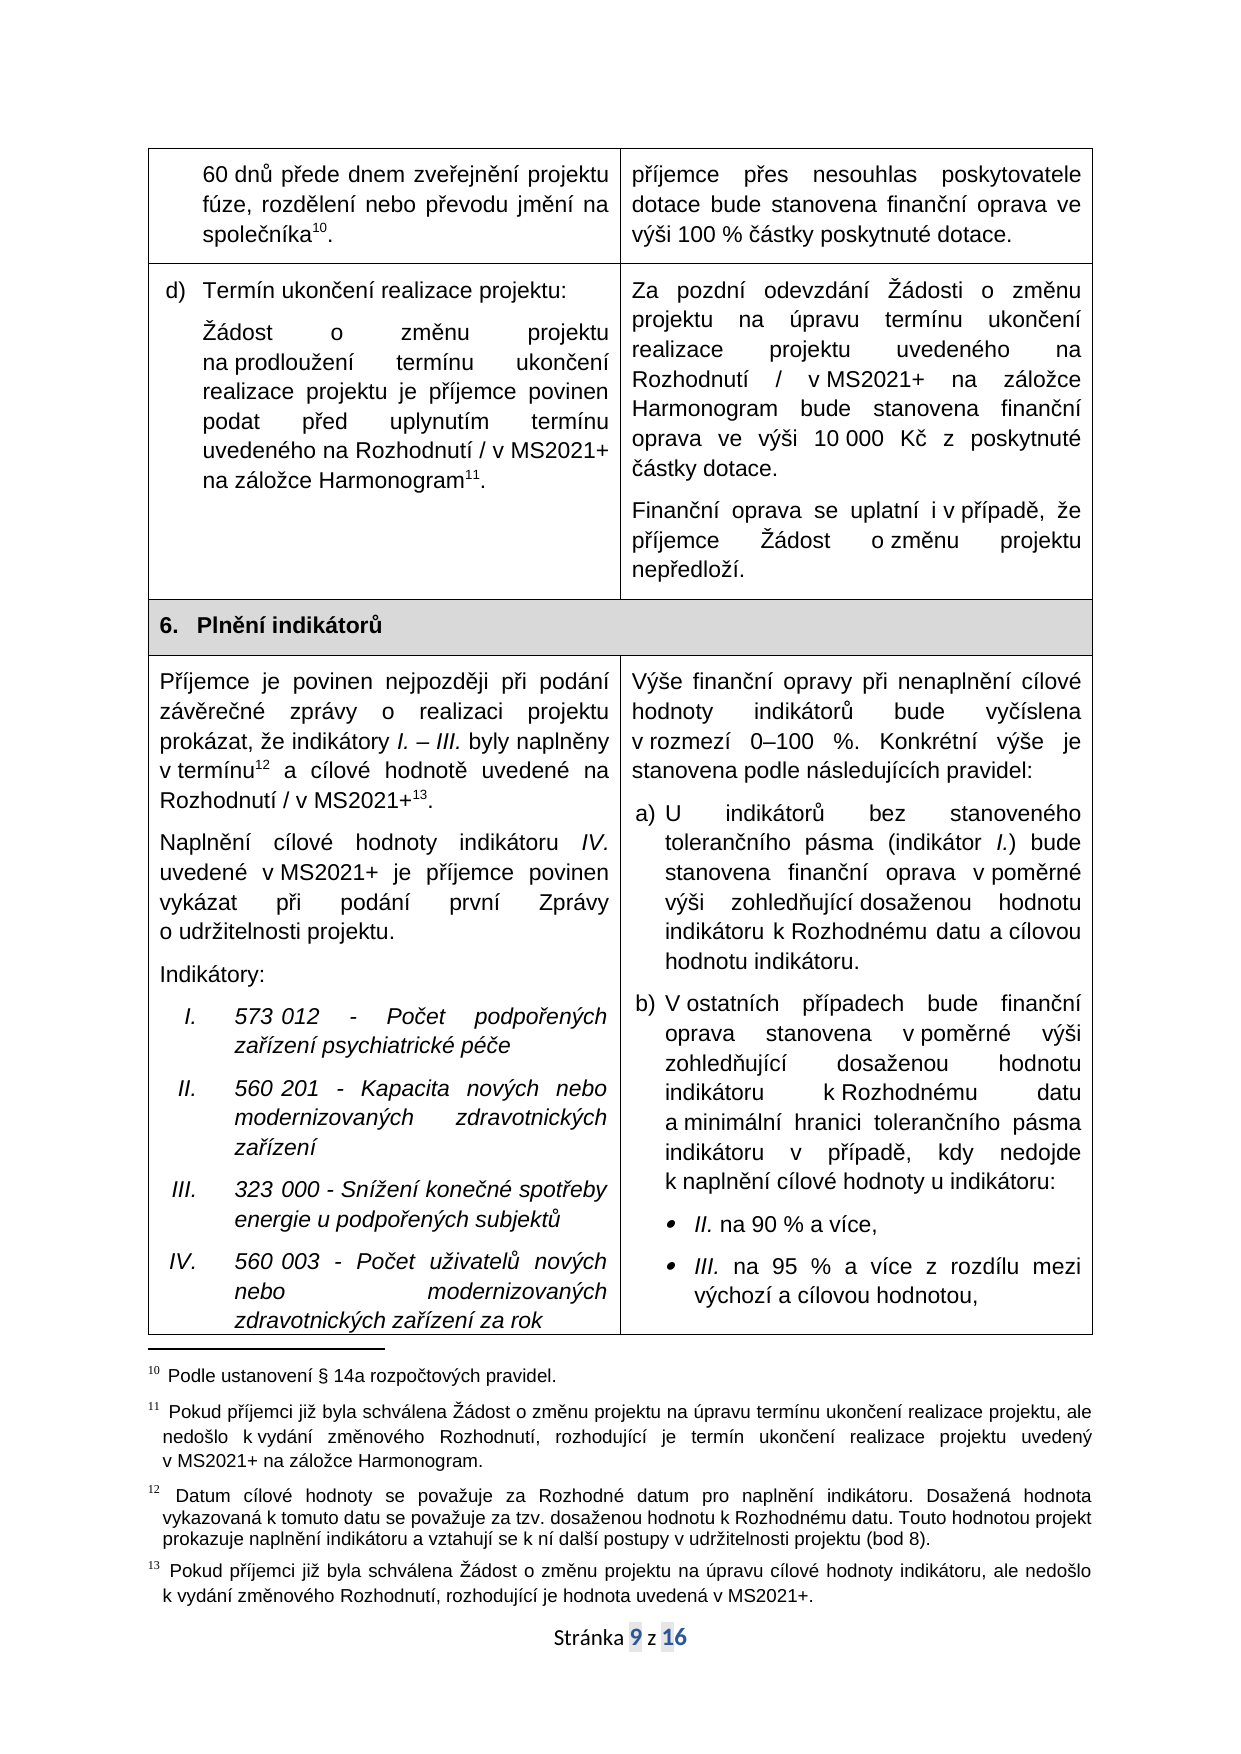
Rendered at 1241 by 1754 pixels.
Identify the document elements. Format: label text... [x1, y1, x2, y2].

table_cell Za pozdní odevzdání Žádosti o změnu projektu bude stanovena finanční oprava ve výši 10 000 Kč z poskytnuté částky dotace. Finanční oprava se uplatní i v případě, že příjemce Žádost o změnu projektu nepředloží nebo Žádost o změnu projektu není možné schválit ani po 30 pracovních dnech na straně příjemce (bez ohledu na počet vrácení k dopracování). V případě provedení změny v osobě příjemce přes nesouhlas poskytovatele dotace bude stanovena finanční oprava ve výši 100 % částky poskytnuté dotace. [621, 149, 1092, 263]
table_cell Termín ukončení realizace projektu: Žádost o změnu projektu na prodloužení termínu ukončení realizace projektu je příjemce povinen podat před uplynutím termínu uvedeného na Rozhodnutí / v MS2021+ na záložce Harmonogram. [149, 264, 620, 599]
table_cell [621, 656, 1092, 1334]
table_cell Plnění indikátorů [149, 600, 1092, 655]
table_cell Jestliže příjemce, který má právní formu obchodní společnosti nebo družstva, se chce zúčastnit fúze či rozdělení jako zanikající obchodní společnost nebo družstvo nebo převodu jmění na společníka, a má zájem, aby na právního nástupce přešly práva a povinnosti z Rozhodnutí, musí požádat formou Žádosti o změnu projektu o souhlas s přechodem práv a povinností z Rozhodnutí nejpozději 60 dnů přede dnem zveřejnění projektu fúze, rozdělení nebo převodu jmění na společníka. [149, 149, 620, 263]
table_cell Za pozdní odevzdání Žádosti o změnu projektu na úpravu termínu ukončení realizace projektu uvedeného na Rozhodnutí / v MS2021+ na záložce Harmonogram bude stanovena finanční oprava ve výši 10 000 Kč z poskytnuté částky dotace. Finanční oprava se uplatní i v případě, že příjemce Žádost o změnu projektu nepředloží. [621, 264, 1092, 599]
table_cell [149, 656, 620, 1334]
